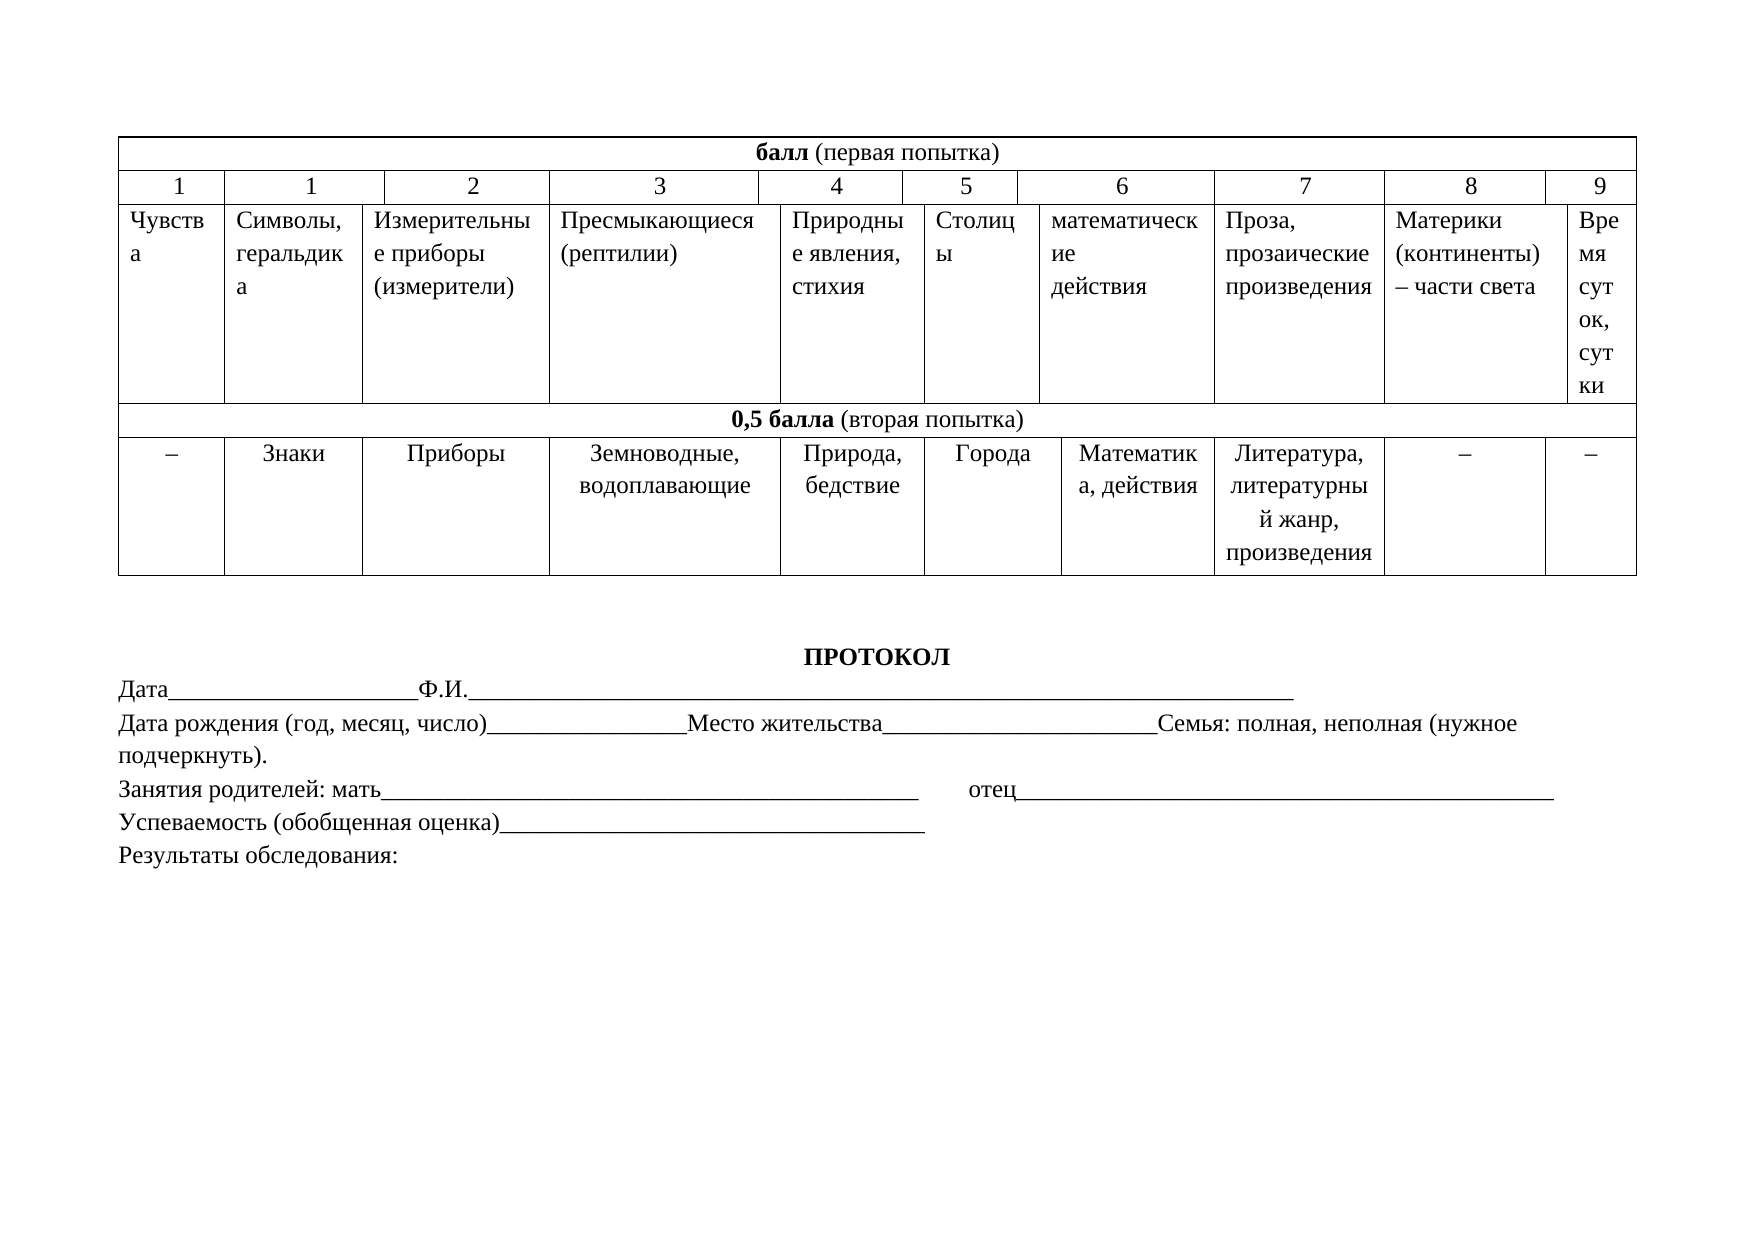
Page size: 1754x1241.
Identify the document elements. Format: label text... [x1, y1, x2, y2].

table_cell [759, 171, 902, 204]
table_cell – [1546, 438, 1636, 574]
table_cell 1 [119, 171, 224, 204]
table_cell Приборы [363, 438, 549, 574]
table_cell Знаки [225, 438, 362, 574]
table_cell [1546, 171, 1636, 204]
table_cell Земноводные, водоплавающие [550, 438, 780, 574]
table_cell Проза, прозаические произведения [1215, 205, 1384, 403]
table_cell [1018, 171, 1214, 204]
table_cell Столицы [925, 205, 1039, 403]
table_header балл (первая попытка) [119, 138, 1636, 170]
table_cell – [1385, 438, 1545, 574]
text Дата рождения (год, месяц, число)________________Место жительства______________________Семья: полная, неполная (нужное подчеркнуть). [118, 708, 1636, 769]
table_cell 0,5 балла (вторая попытка) [119, 404, 1636, 437]
table_cell математические действия [1040, 205, 1214, 403]
table_cell – [119, 438, 224, 574]
subtitle Дата____________________Ф.И.__________________________________________________________________ [118, 674, 1636, 703]
table_cell Природа, бедствие [781, 438, 924, 574]
table_cell Чувства [119, 205, 224, 403]
table_cell Города [925, 438, 1061, 574]
table_cell Измерительные приборы (измерители) [363, 205, 549, 403]
subtitle ПРОТОКОЛ [118, 642, 1636, 670]
table_cell Литература, литературный жанр, произведения [1215, 438, 1384, 574]
table_cell Природные явления, стихия [781, 205, 924, 403]
table_cell [903, 171, 1017, 204]
table_cell Материки (континенты) – части света [1385, 205, 1567, 403]
table_cell [550, 171, 758, 204]
table_cell [1215, 171, 1384, 204]
text Результаты обследования: [118, 840, 1636, 868]
table_cell [225, 171, 384, 204]
text Успеваемость (обобщенная оценка)__________________________________ [118, 807, 1636, 835]
table_cell [385, 171, 549, 204]
table_cell Математика, действия [1062, 438, 1214, 574]
table_cell Символы, геральдика [225, 205, 362, 403]
text Занятия родителей: мать___________________________________________ отец___________________________________________ [118, 774, 1636, 802]
table_cell [1385, 171, 1545, 204]
table_cell Время суток, сутки [1568, 205, 1636, 403]
table_cell Пресмыкающиеся (рептилии) [550, 205, 780, 403]
